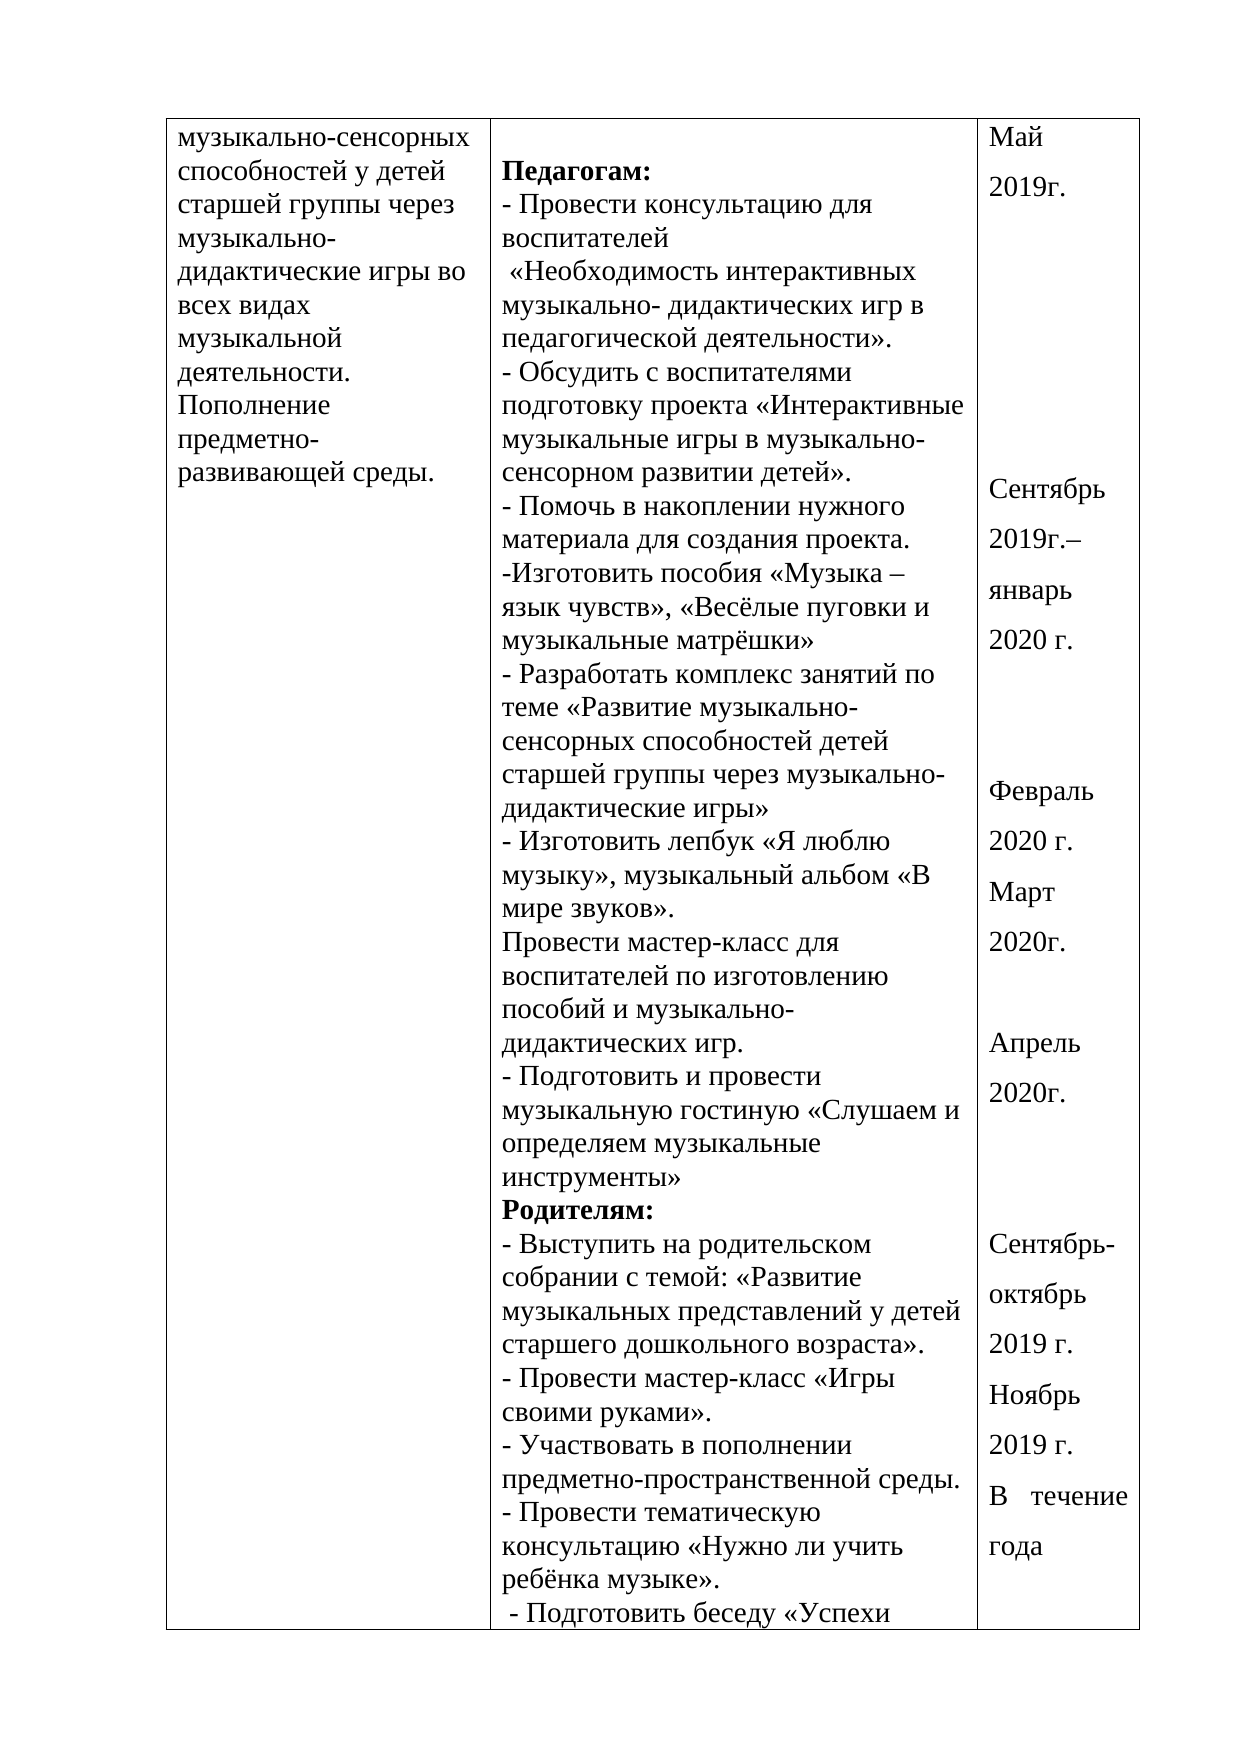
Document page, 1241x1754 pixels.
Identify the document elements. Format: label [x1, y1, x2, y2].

table_cell [167, 119, 490, 1628]
table_cell [491, 119, 977, 1628]
table_cell [978, 119, 1139, 1628]
